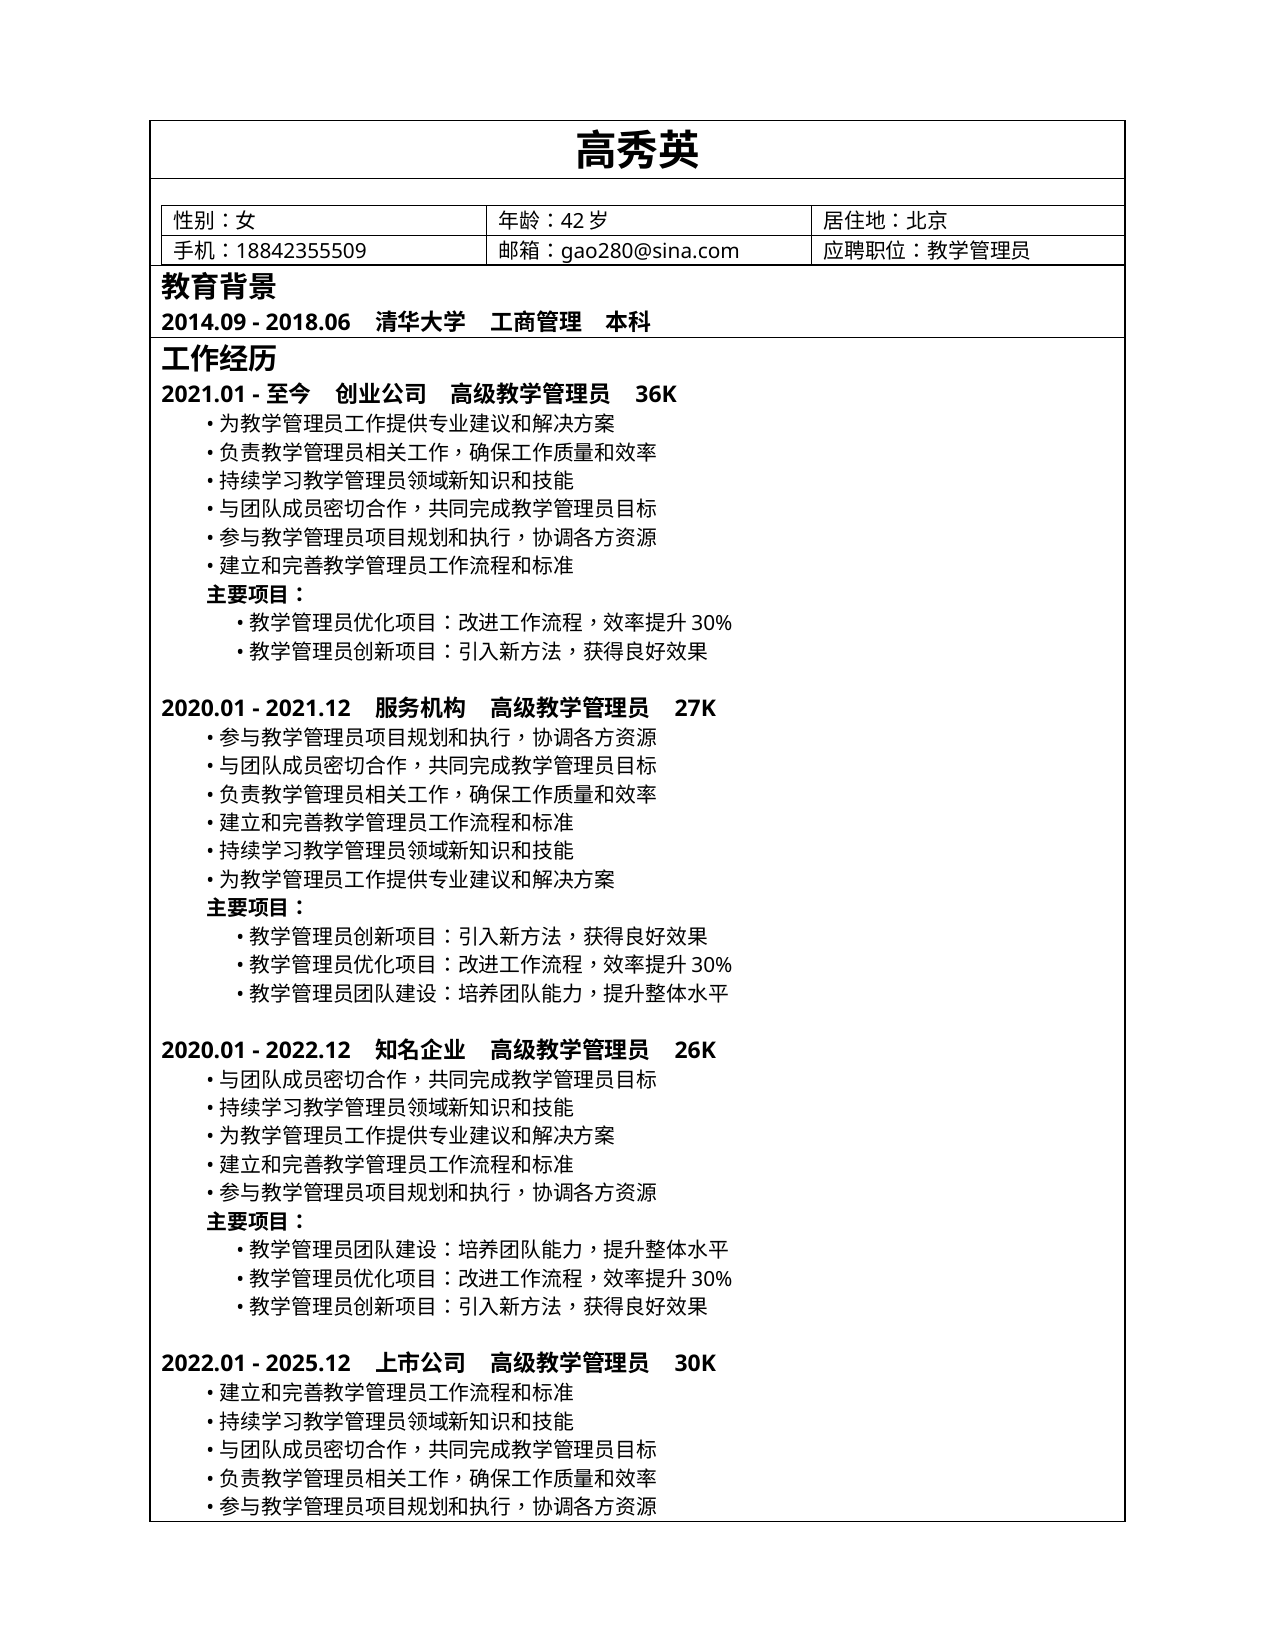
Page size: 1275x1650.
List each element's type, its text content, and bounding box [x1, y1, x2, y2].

table_header 高秀英 [151, 121, 1124, 178]
table_cell [151, 179, 1124, 265]
table_cell 教育背景 2014.09 - 2018.06 清华大学 工商管理 本科 [151, 266, 1124, 337]
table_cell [151, 338, 1124, 1521]
